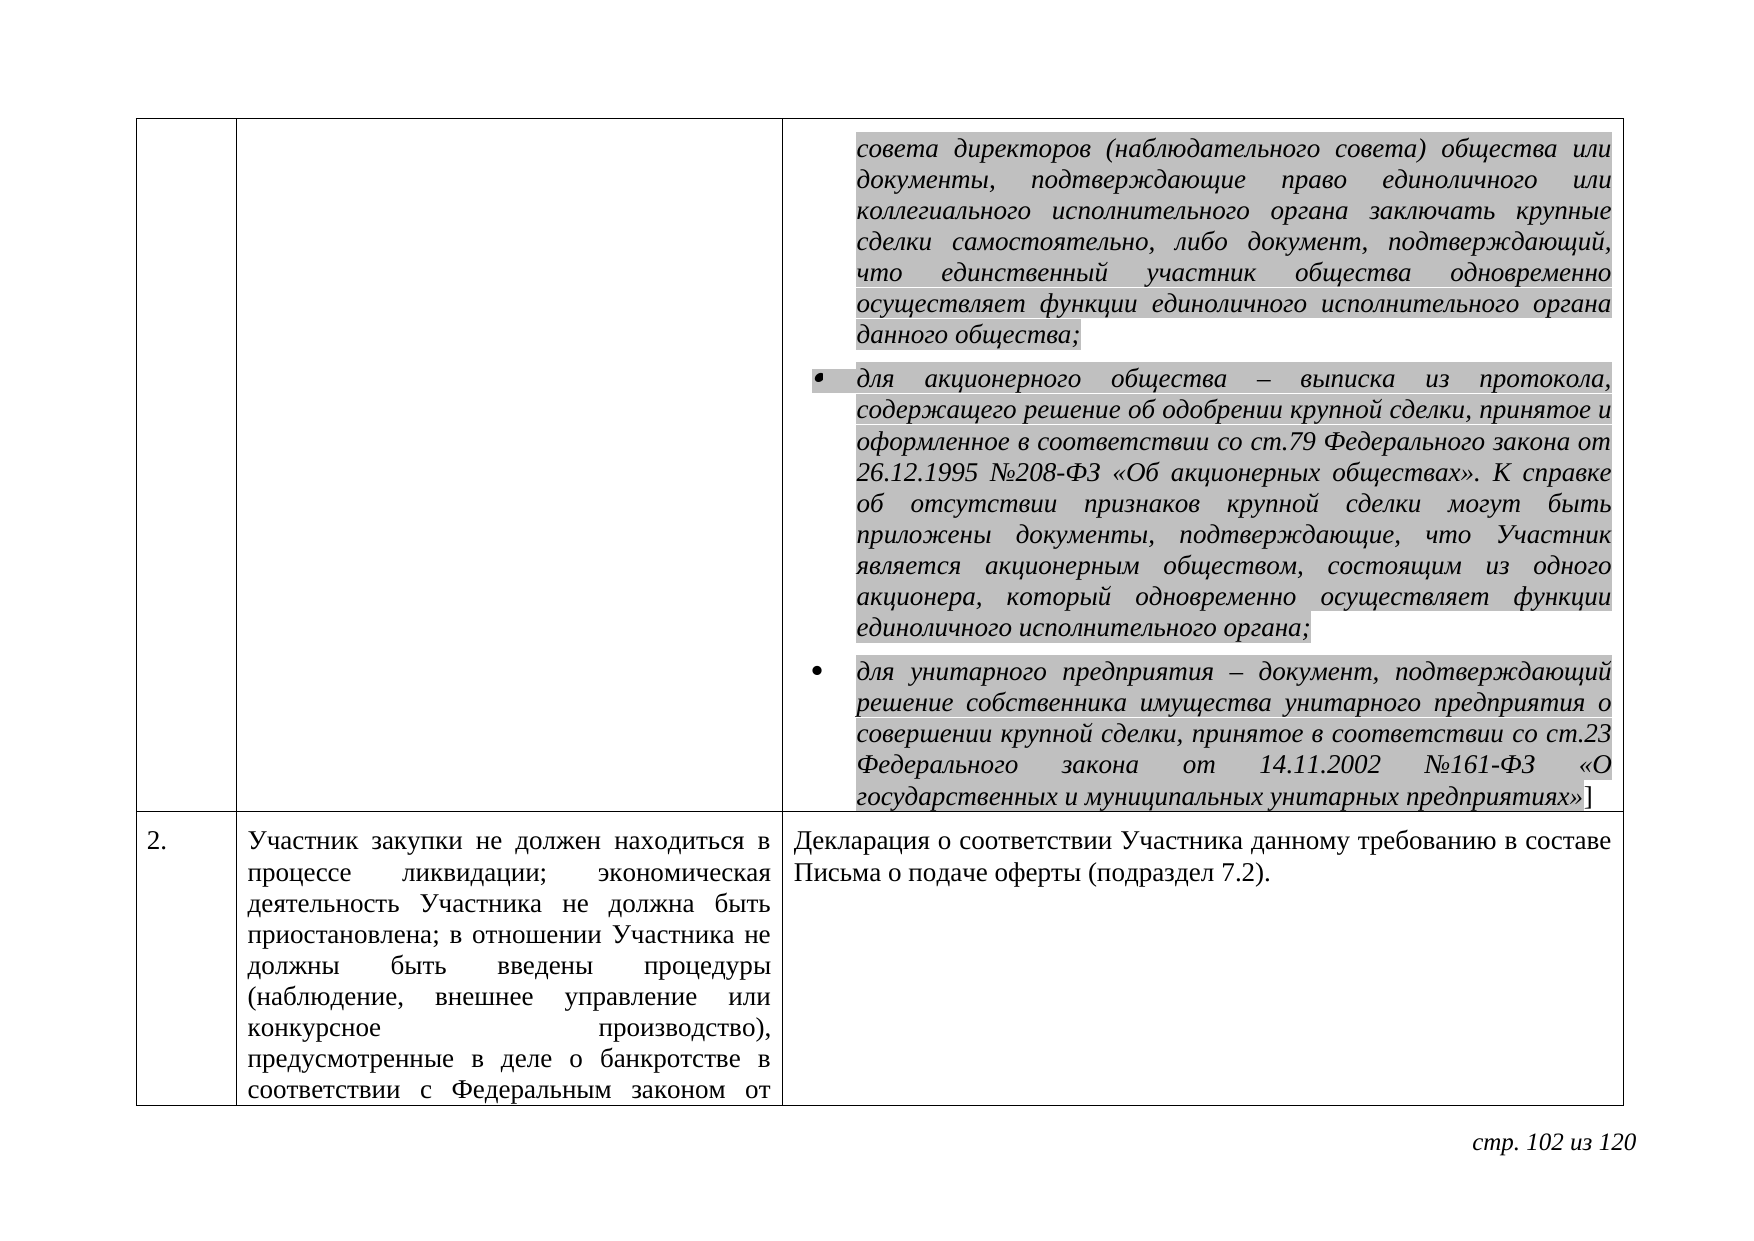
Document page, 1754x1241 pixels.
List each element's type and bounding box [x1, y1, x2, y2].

table_cell [783, 812, 1623, 1105]
table_cell [237, 119, 782, 811]
table_cell [137, 812, 236, 1105]
table_cell [783, 119, 1623, 811]
table_cell [137, 119, 236, 811]
table_cell [237, 812, 782, 1105]
